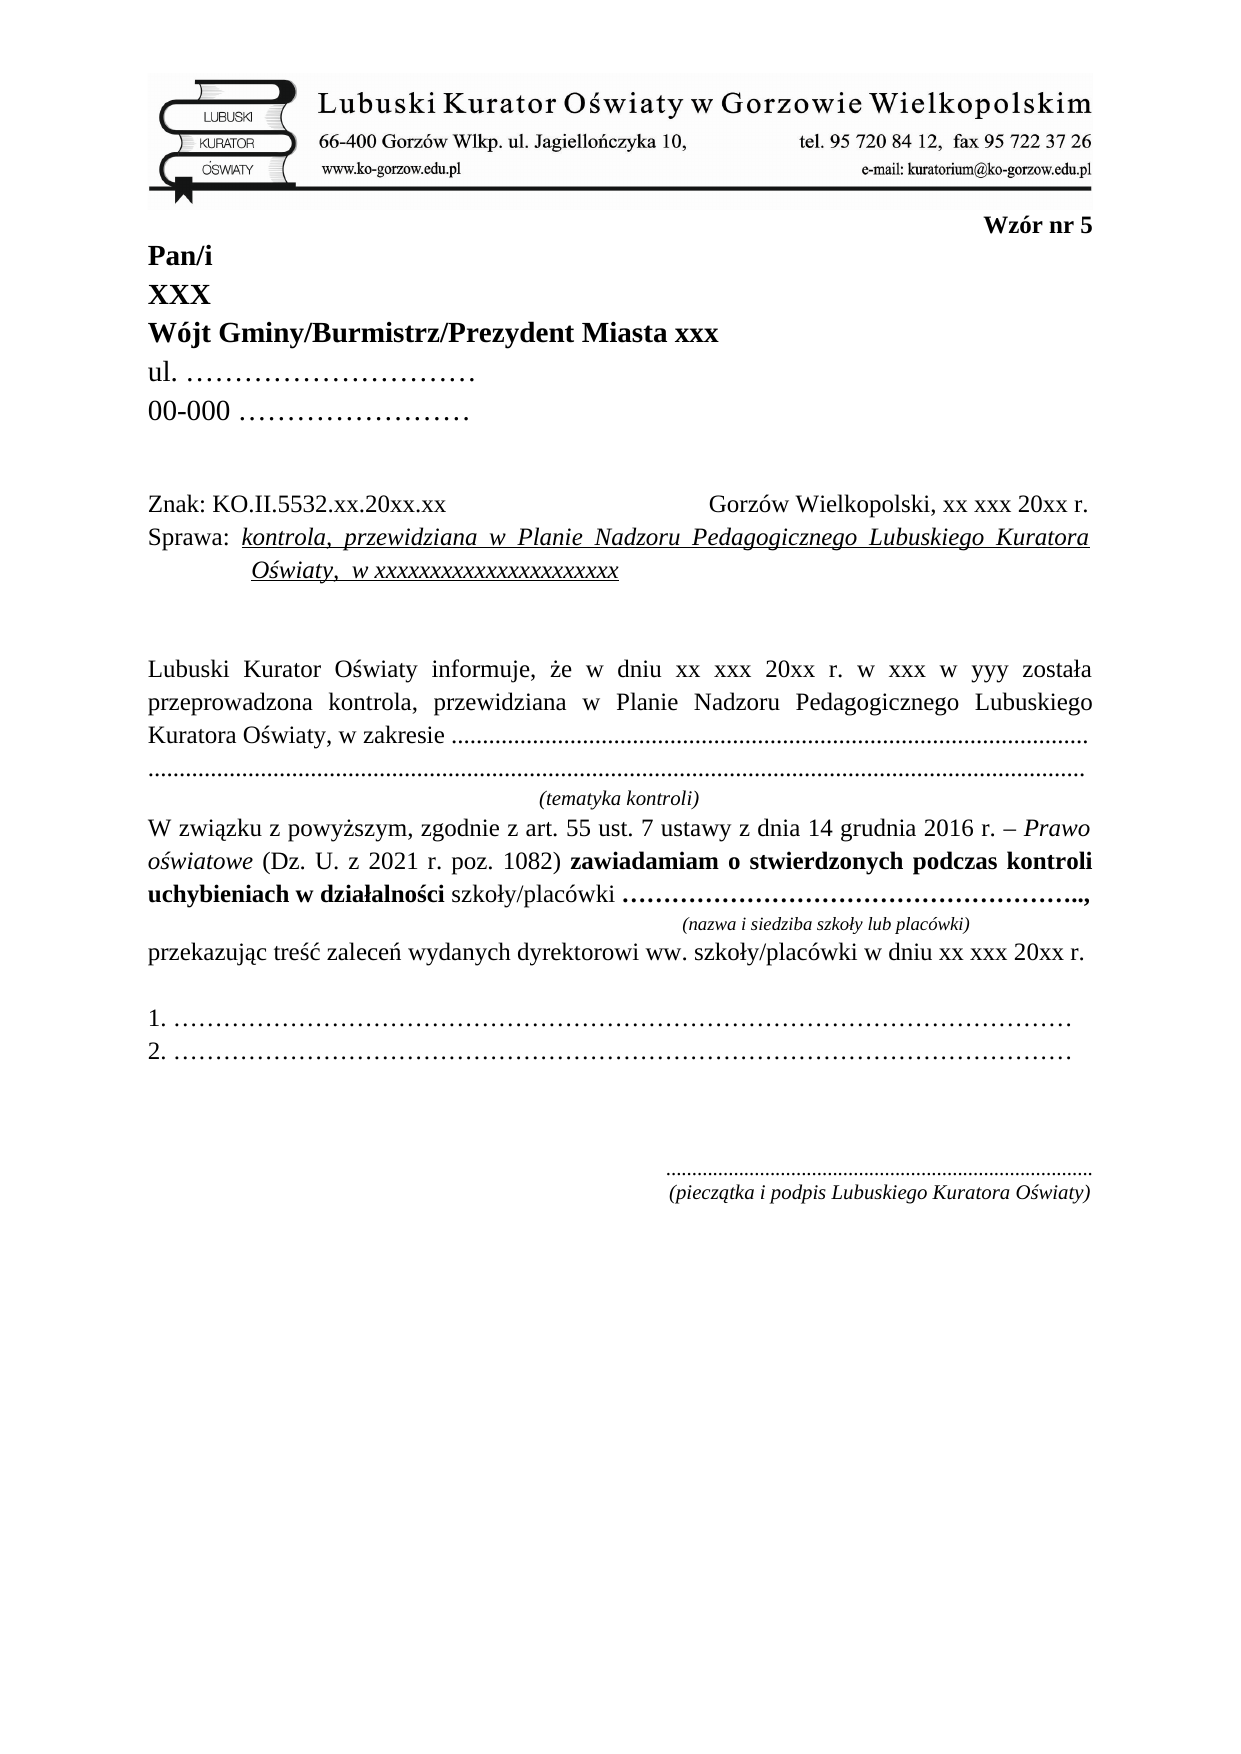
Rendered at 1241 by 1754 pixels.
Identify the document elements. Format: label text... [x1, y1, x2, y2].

text .................................................................................. [148, 1156, 1093, 1180]
text (tematyka kontroli) [148, 786, 1093, 810]
text Wójt Gminy/Burmistrz/Prezydent Miasta xxx [148, 316, 1093, 349]
text 2. ……………………………………………………………………………………………… [148, 1036, 1093, 1065]
text ul. ………………………… [148, 354, 1093, 388]
text 00-000 …………………… [148, 393, 1093, 426]
text Pan/i [148, 238, 1093, 272]
text przekazując treść zaleceń wydanych dyrektorowi ww. szkoły/placówki w dniu xx xxx 20xx r. [148, 937, 1093, 966]
text Lubuski Kurator Oświaty informuje, że w dniu xx xxx 20xx r. w xxx w yyy została przeprowadzona kontrola, przewidziana w Planie Nadzoru Pedagogicznego Lubuskiego Kuratora Oświaty, w zakresie ...................................................................................................... [148, 654, 1093, 748]
text Sprawa: kontrola, przewidziana w Planie Nadzoru Pedagogicznego Lubuskiego Kuratora Oświaty, w xxxxxxxxxxxxxxxxxxxxxx [148, 522, 1093, 583]
picture [147, 73, 1093, 210]
text (nazwa i siedziba szkoły lub placówki) [148, 912, 1093, 934]
text (pieczątka i podpis Lubuskiego Kuratora Oświaty) [148, 1180, 1093, 1204]
text Wzór nr 5 [148, 210, 1093, 238]
text 1. ……………………………………………………………………………………………… [148, 1003, 1093, 1032]
text W związku z powyższym, zgodnie z art. 55 ust. 7 ustawy z dnia 14 grudnia 2016 r. – Prawo oświatowe (Dz. U. z 2021 r. poz. 1082) zawiadamiam o stwierdzonych podczas kontroli uchybieniach w działalności szkoły/placówki ……………………………………………….., [148, 813, 1093, 908]
text XXX [148, 277, 1093, 311]
text ...................................................................................................................................................... [148, 753, 1093, 782]
text Znak: KO.II.5532.xx.20xx.xx Gorzów Wielkopolski, xx xxx 20xx r. [148, 489, 1093, 517]
